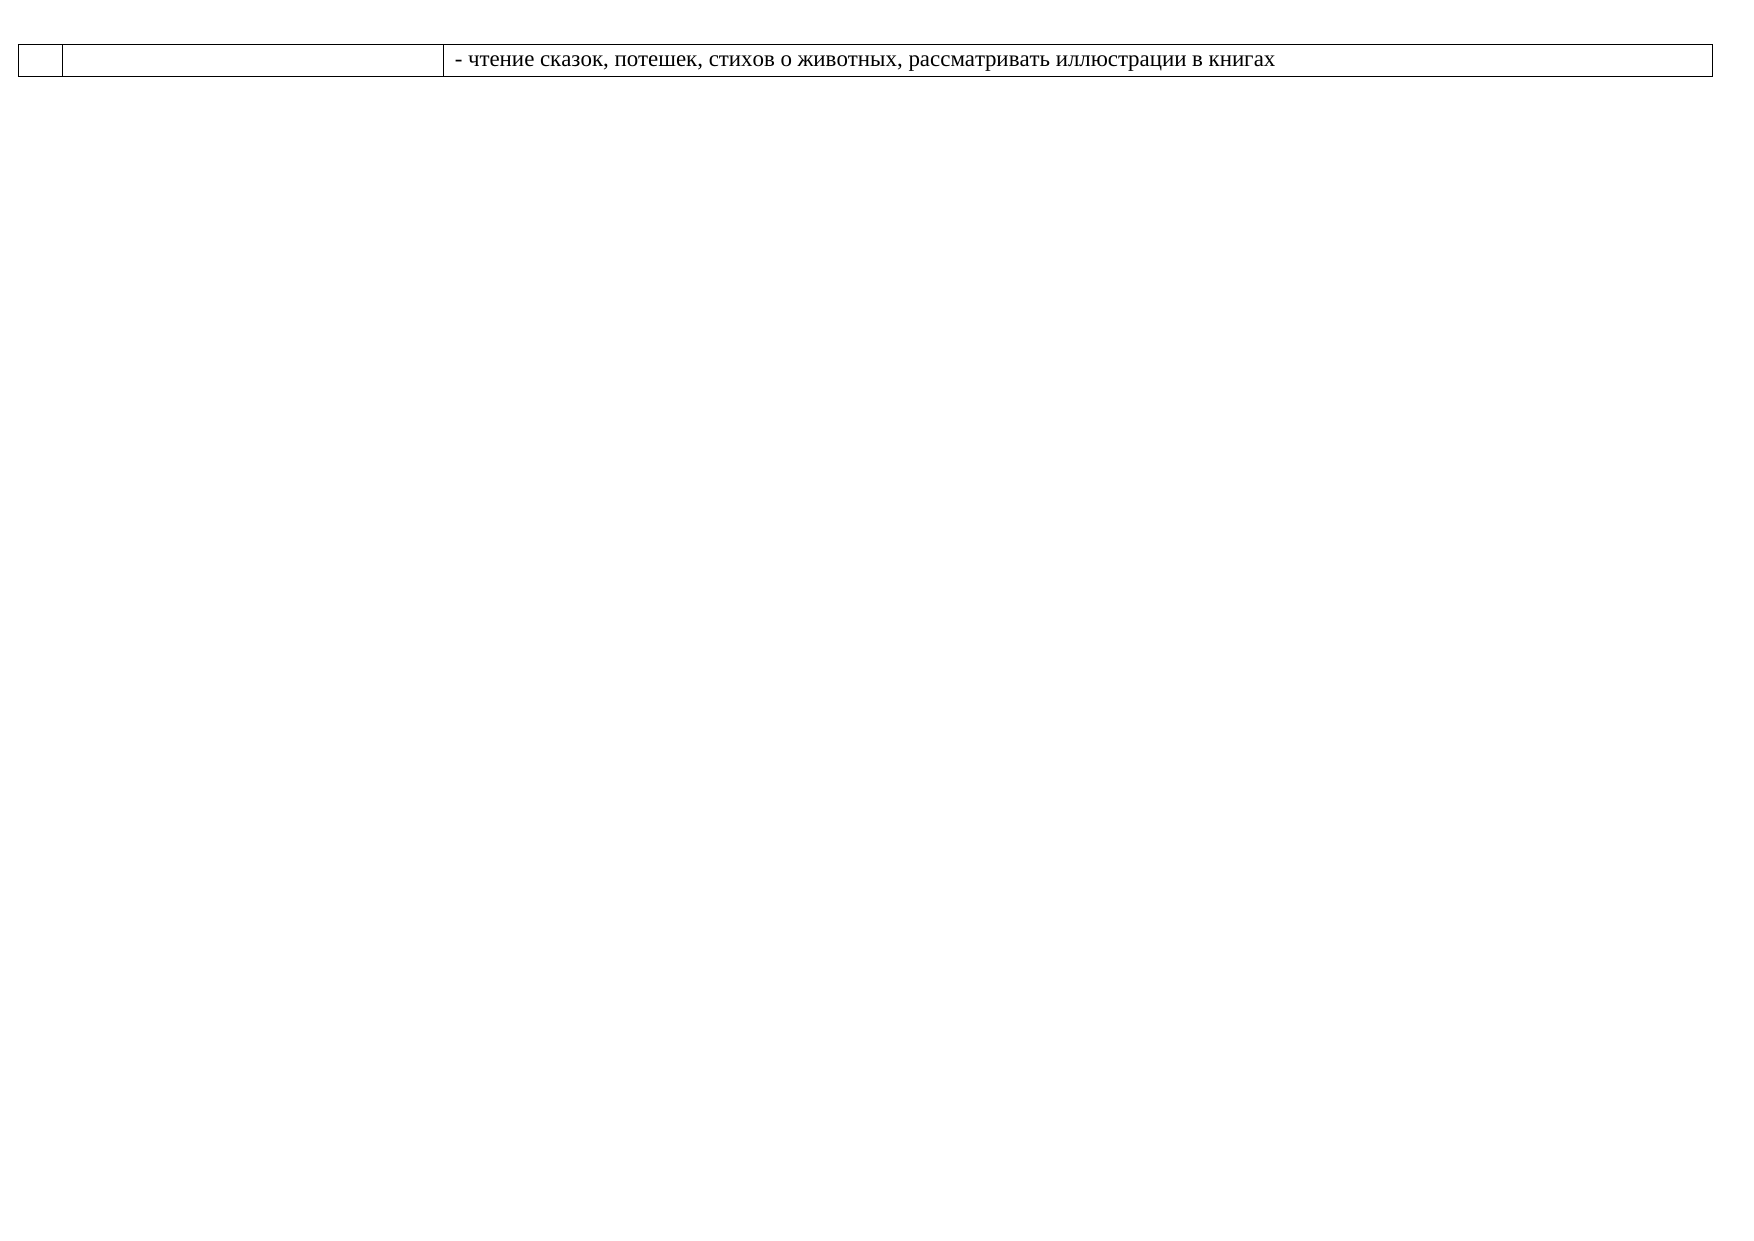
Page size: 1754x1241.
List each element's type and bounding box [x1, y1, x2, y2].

table_cell [444, 45, 1712, 76]
table_cell [63, 45, 443, 76]
